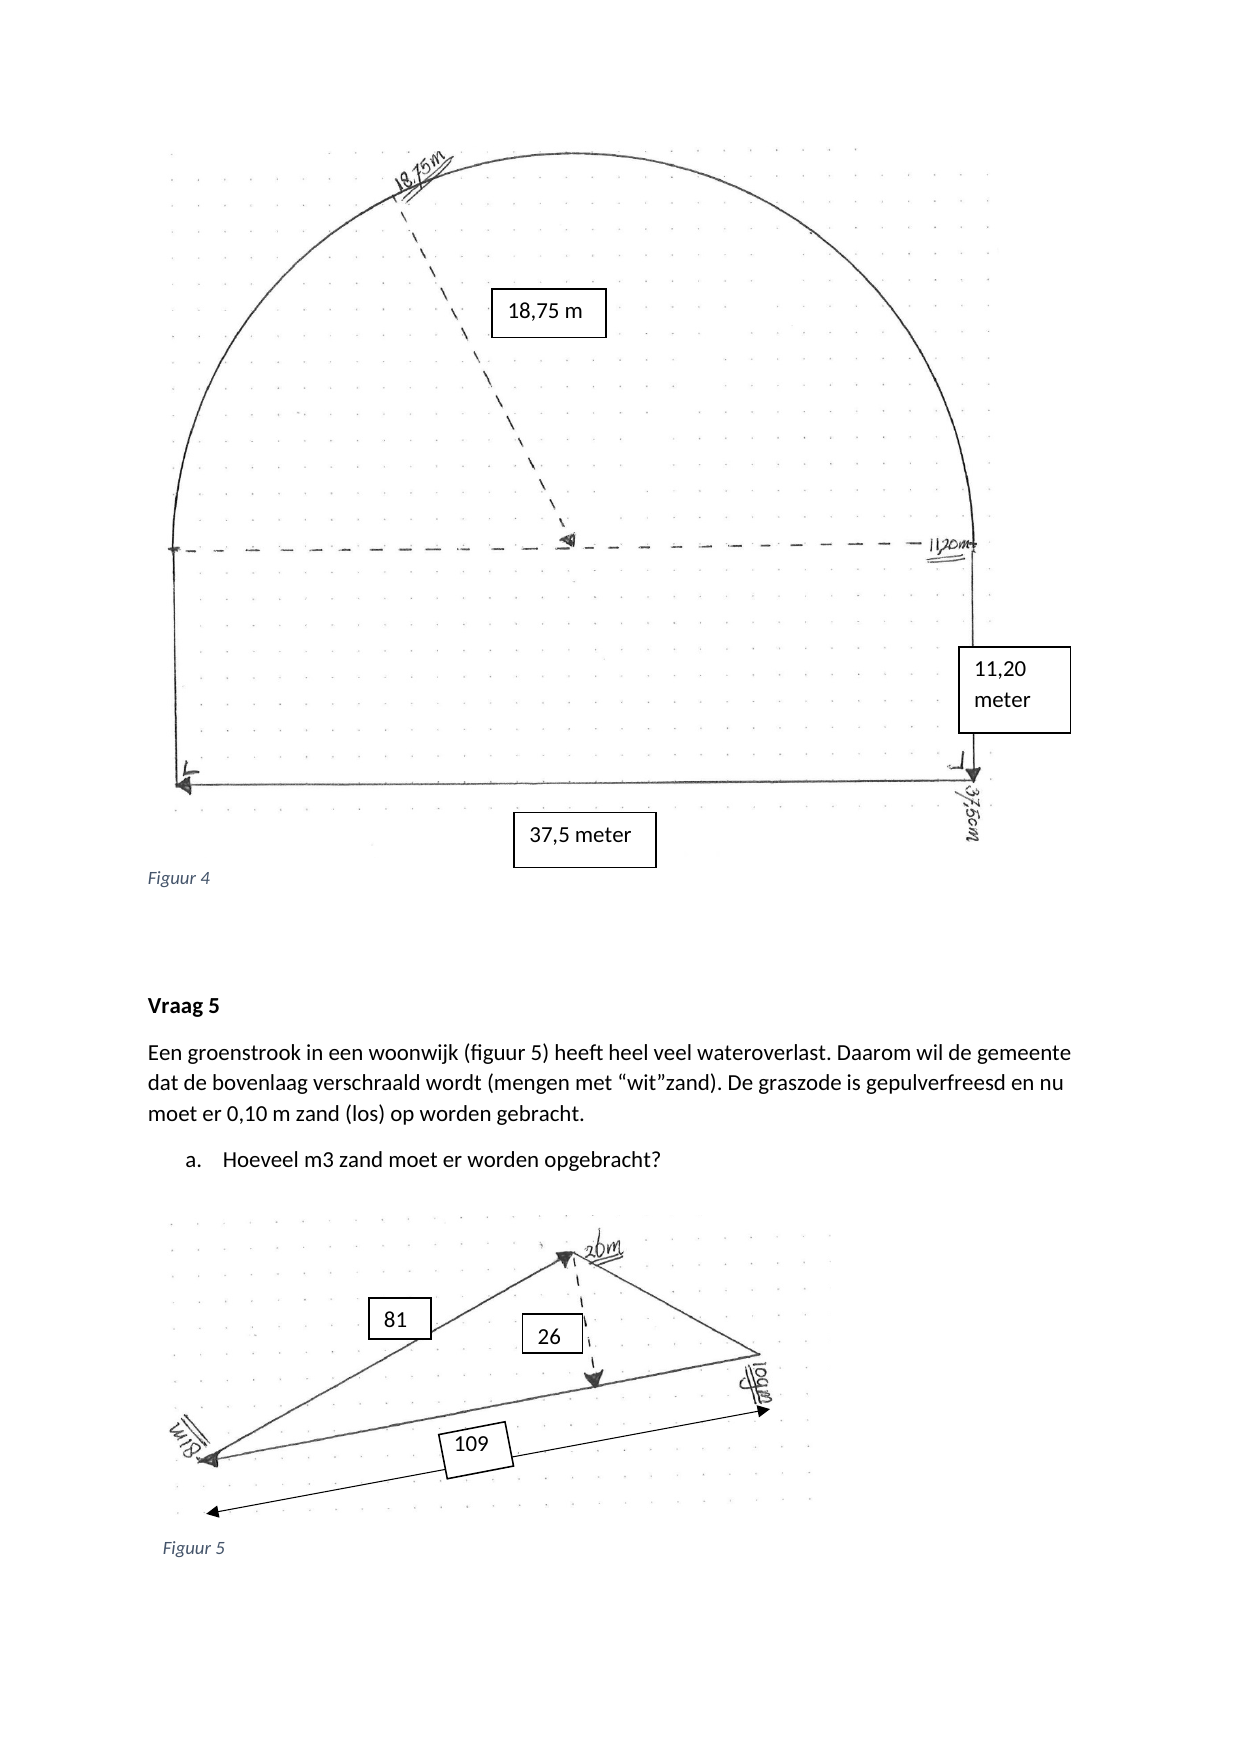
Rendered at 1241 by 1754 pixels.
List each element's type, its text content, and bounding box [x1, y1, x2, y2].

picture [147, 1215, 831, 1515]
text Een groenstrook in een woonwijk (figuur 5) heeft heel veel wateroverlast. Daarom wil de gemeente dat de bovenlaag verschraald wordt (mengen met “wit”zand). De graszode is gepulverfreesd en nu moet er 0,10 m zand (los) op worden gebracht. [148, 1038, 1093, 1127]
text Vraag 5 [148, 991, 1093, 1019]
picture [147, 146, 1000, 858]
list Hoeveel m3 zand moet er worden opgebracht? [185, 1146, 1093, 1173]
